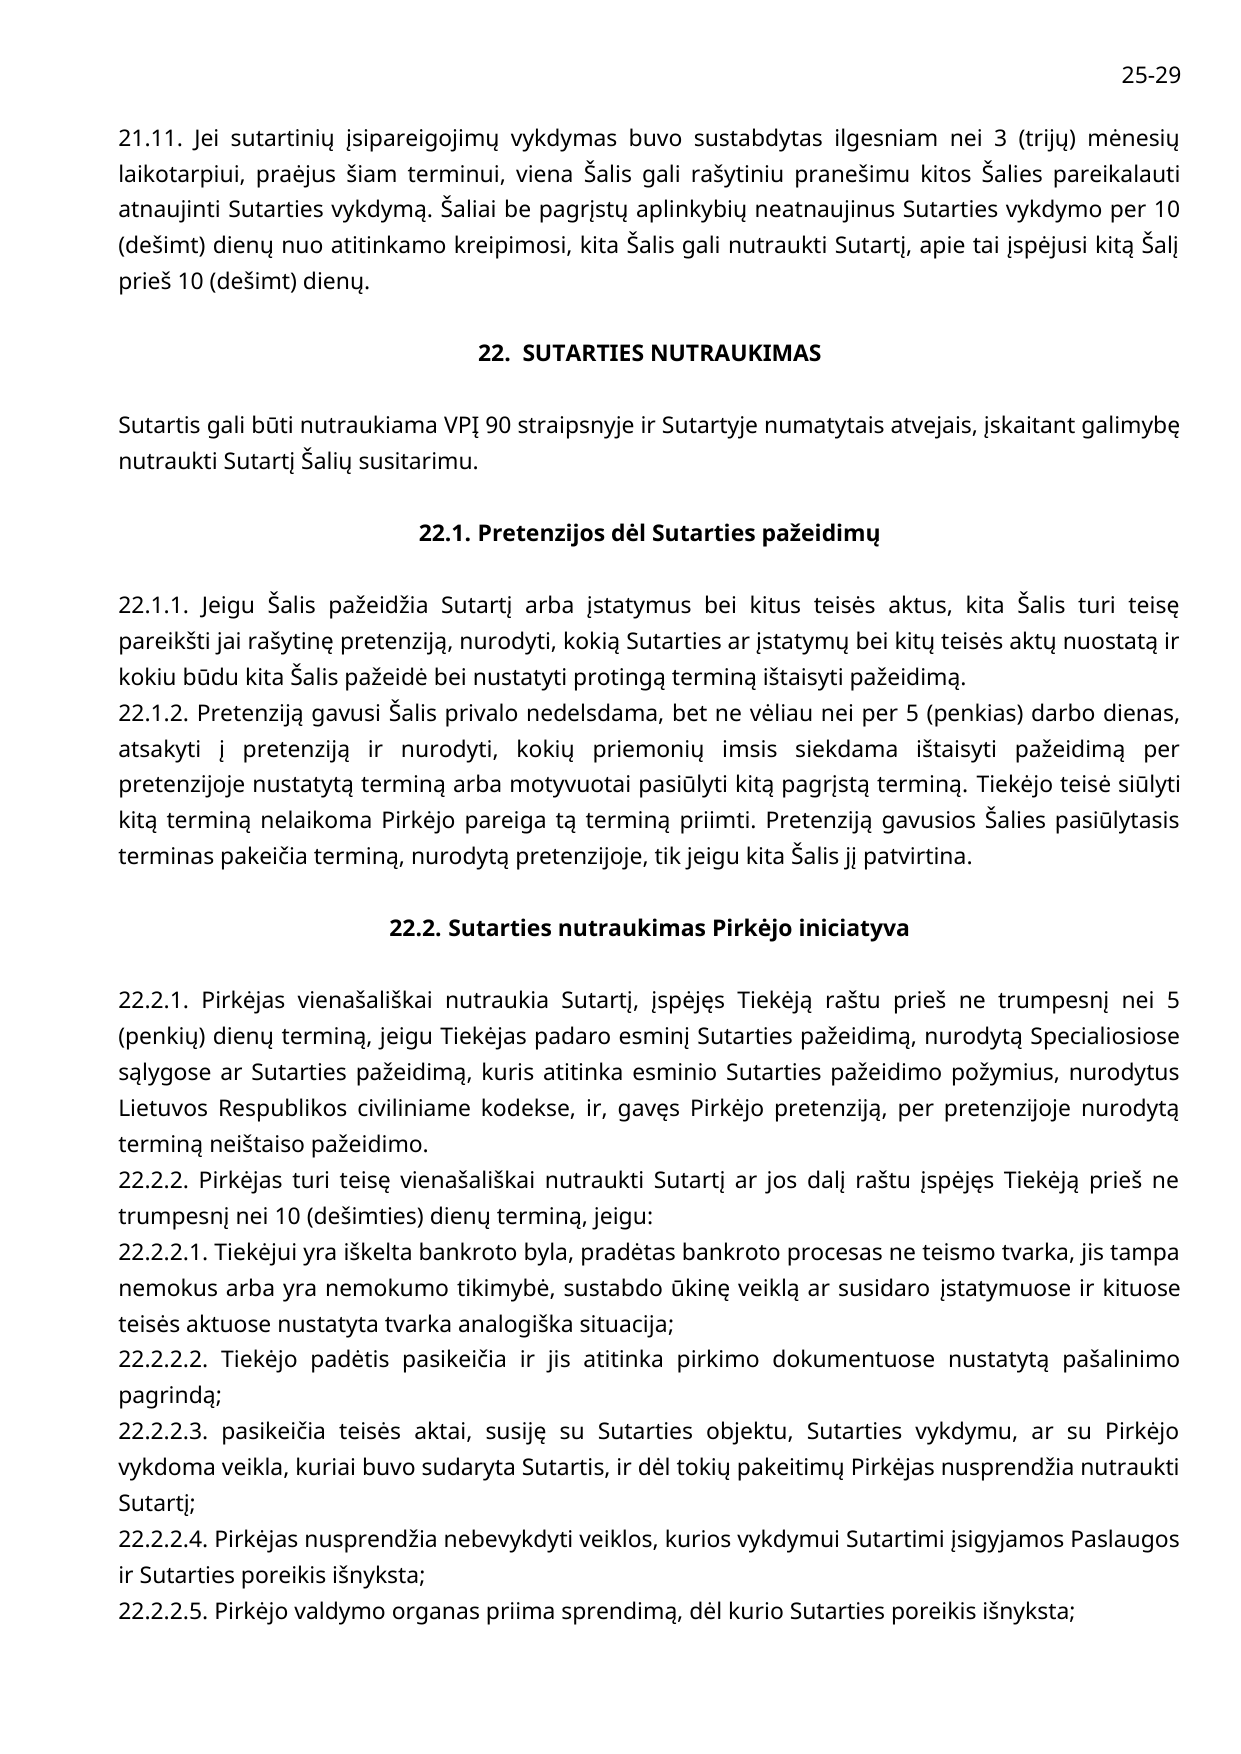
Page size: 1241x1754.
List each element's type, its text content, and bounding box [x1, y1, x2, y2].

text 22.2.2. Pirkėjas turi teisę vienašališkai nutraukti Sutartį ar jos dalį raštu įspėjęs Tiekėją prieš ne trumpesnį nei 10 (dešimties) dienų terminą, jeigu: [118, 1164, 1181, 1231]
text 22.2.1. Pirkėjas vienašališkai nutraukia Sutartį, įspėjęs Tiekėją raštu prieš ne trumpesnį nei 5 (penkių) dienų terminą, jeigu Tiekėjas padaro esminį Sutarties pažeidimą, nurodytą Specialiosiose sąlygose ar Sutarties pažeidimą, kuris atitinka esminio Sutarties pažeidimo požymius, nurodytus Lietuvos Respublikos civiliniame kodekse, ir, gavęs Pirkėjo pretenziją, per pretenzijoje nurodytą terminą neištaiso pažeidimo. [118, 984, 1181, 1159]
text Sutartis gali būti nutraukiama VPĮ 90 straipsnyje ir Sutartyje numatytais atvejais, įskaitant galimybę nutraukti Sutartį Šalių susitarimu. [118, 409, 1181, 476]
text 22.2.2.3. pasikeičia teisės aktai, susiję su Sutarties objektu, Sutarties vykdymu, ar su Pirkėjo vykdoma veikla, kuriai buvo sudaryta Sutartis, ir dėl tokių pakeitimų Pirkėjas nusprendžia nutraukti Sutartį; [118, 1415, 1181, 1518]
text 22. Sutarties nutraukimas [118, 337, 1181, 368]
text 22.2.2.4. Pirkėjas nusprendžia nebevykdyti veiklos, kurios vykdymui Sutartimi įsigyjamos Paslaugos ir Sutarties poreikis išnyksta; [118, 1523, 1181, 1590]
text 21.11. Jei sutartinių įsipareigojimų vykdymas buvo sustabdytas ilgesniam nei 3 (trijų) mėnesių laikotarpiui, praėjus šiam terminui, viena Šalis gali rašytiniu pranešimu kitos Šalies pareikalauti atnaujinti Sutarties vykdymą. Šaliai be pagrįstų aplinkybių neatnaujinus Sutarties vykdymo per 10 (dešimt) dienų nuo atitinkamo kreipimosi, kita Šalis gali nutraukti Sutartį, apie tai įspėjusi kitą Šalį prieš 10 (dešimt) dienų. [118, 122, 1181, 297]
text 22.2.2.1. Tiekėjui yra iškelta bankroto byla, pradėtas bankroto procesas ne teismo tvarka, jis tampa nemokus arba yra nemokumo tikimybė, sustabdo ūkinę veiklą ar susidaro įstatymuose ir kituose teisės aktuose nustatyta tvarka analogiška situacija; [118, 1236, 1181, 1339]
text 22.2. Sutarties nutraukimas Pirkėjo iniciatyva [118, 912, 1181, 943]
text 22.1.1. Jeigu Šalis pažeidžia Sutartį arba įstatymus bei kitus teisės aktus, kita Šalis turi teisę pareikšti jai rašytinę pretenziją, nurodyti, kokią Sutarties ar įstatymų bei kitų teisės aktų nuostatą ir kokiu būdu kita Šalis pažeidė bei nustatyti protingą terminą ištaisyti pažeidimą. [118, 589, 1181, 692]
text 22.1. Pretenzijos dėl Sutarties pažeidimų [118, 517, 1181, 548]
text 22.2.2.5. Pirkėjo valdymo organas priima sprendimą, dėl kurio Sutarties poreikis išnyksta; [118, 1595, 1181, 1626]
text 22.1.2. Pretenziją gavusi Šalis privalo nedelsdama, bet ne vėliau nei per 5 (penkias) darbo dienas, atsakyti į pretenziją ir nurodyti, kokių priemonių imsis siekdama ištaisyti pažeidimą per pretenzijoje nustatytą terminą arba motyvuotai pasiūlyti kitą pagrįstą terminą. Tiekėjo teisė siūlyti kitą terminą nelaikoma Pirkėjo pareiga tą terminą priimti. Pretenziją gavusios Šalies pasiūlytasis terminas pakeičia terminą, nurodytą pretenzijoje, tik jeigu kita Šalis jį patvirtina. [118, 697, 1181, 872]
text 22.2.2.2. Tiekėjo padėtis pasikeičia ir jis atitinka pirkimo dokumentuose nustatytą pašalinimo pagrindą; [118, 1343, 1181, 1411]
